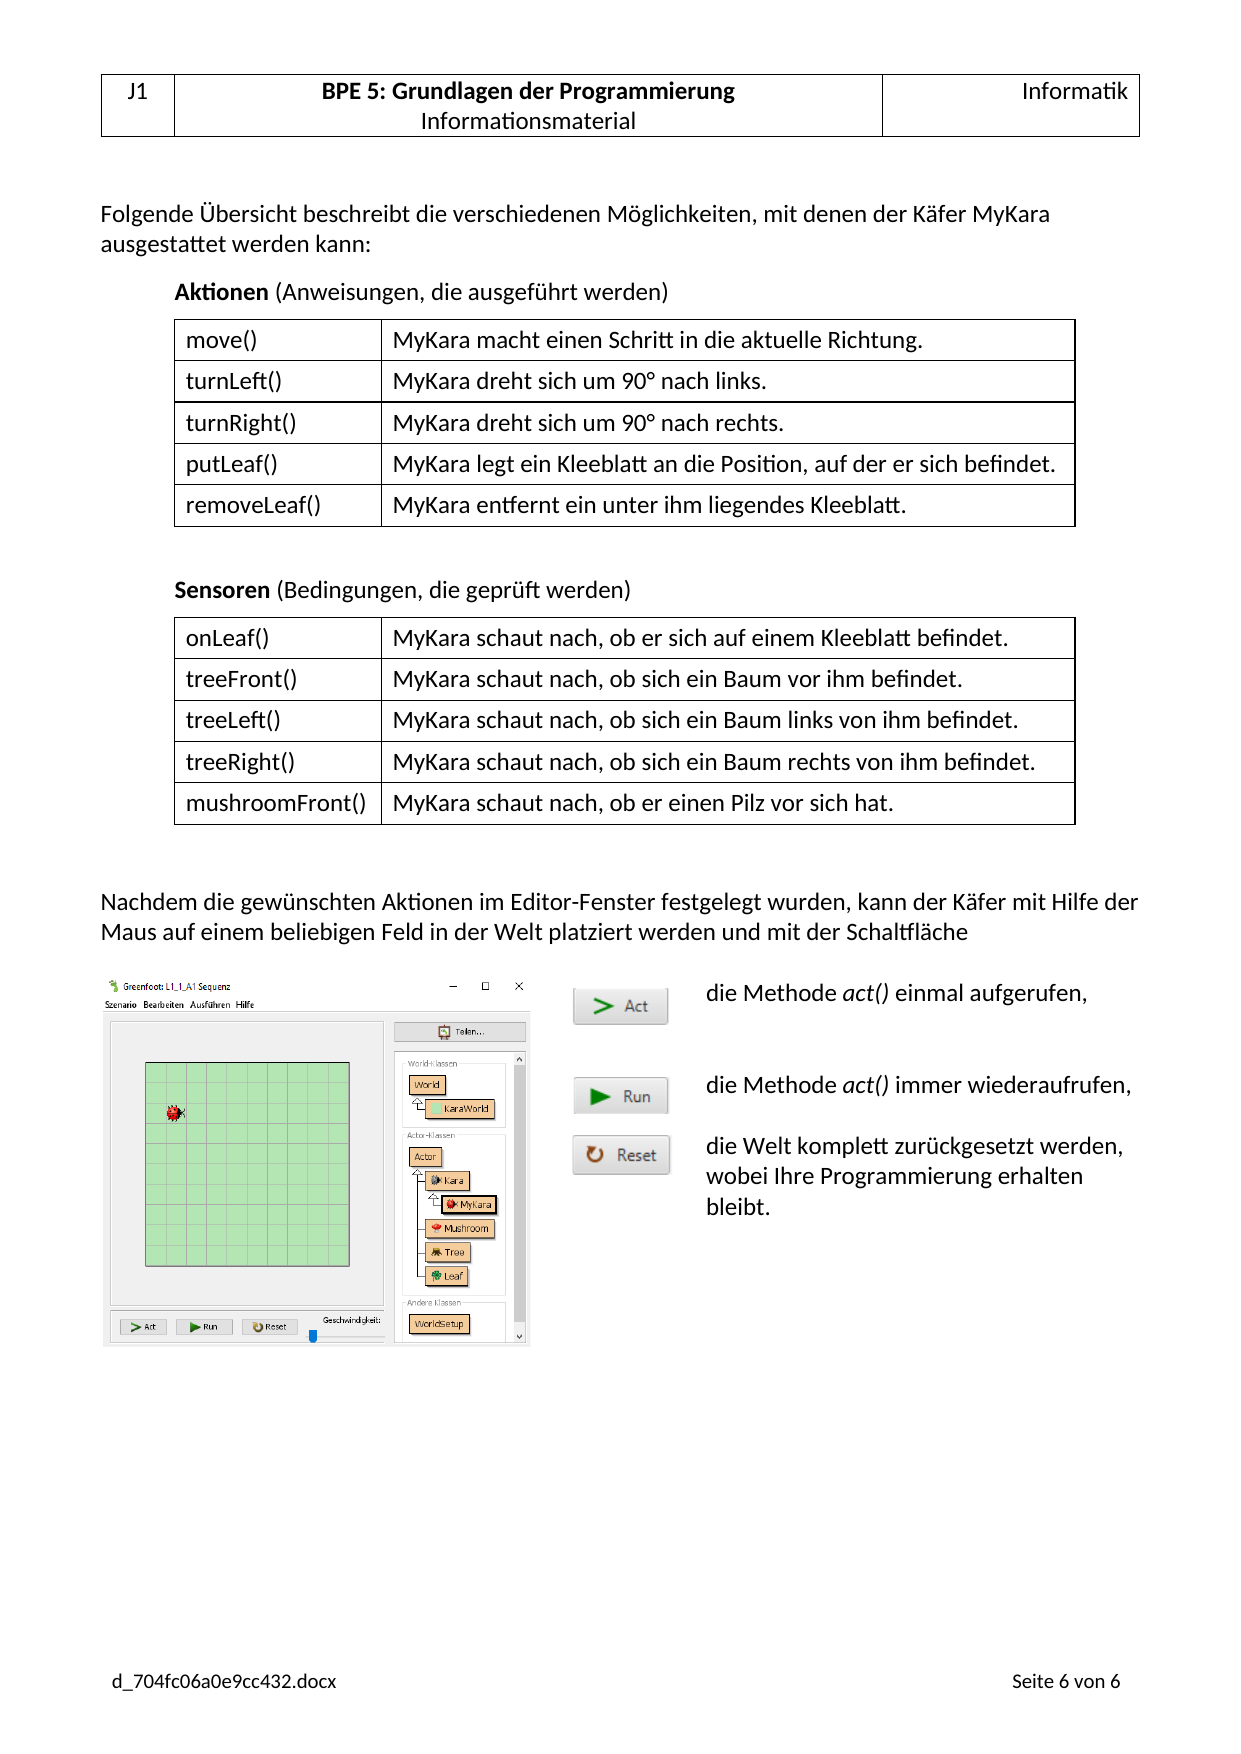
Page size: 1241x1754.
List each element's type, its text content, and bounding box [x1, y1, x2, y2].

text Aktionen (Anweisungen, die ausgeführt werden) [100, 276, 1140, 306]
table_header MyKara schaut nach, ob er sich auf einem Kleeblatt befindet. [382, 618, 1074, 658]
table_cell MyKara dreht sich um 90° nach rechts. [382, 403, 1074, 443]
table_header onLeaf() [175, 618, 381, 658]
table_cell treeRight() [175, 742, 381, 782]
table_header move() [175, 320, 381, 360]
table_cell turnLeft() [175, 361, 381, 401]
table_cell MyKara legt ein Kleeblatt an die Position, auf der er sich befindet. [382, 444, 1074, 484]
text die Methode act() immer wiederaufrufen, [706, 1069, 1140, 1099]
table_cell MyKara schaut nach, ob sich ein Baum vor ihm befindet. [382, 659, 1074, 699]
table_cell MyKara entfernt ein unter ihm liegendes Kleeblatt. [382, 485, 1074, 526]
text die Welt komplett zurückgesetzt werden, wobei Ihre Programmierung erhalten bleibt. [706, 1130, 1140, 1221]
table_cell treeFront() [175, 659, 381, 699]
table_cell MyKara schaut nach, ob sich ein Baum rechts von ihm befindet. [382, 742, 1074, 782]
text Folgende Übersicht beschreibt die verschiedenen Möglichkeiten, mit denen der Käfer MyKara ausgestattet werden kann: [100, 198, 1140, 259]
table_cell MyKara schaut nach, ob er einen Pilz vor sich hat. [382, 783, 1074, 823]
picture [572, 988, 670, 1025]
picture [572, 1135, 673, 1175]
table_cell MyKara dreht sich um 90° nach links. [382, 361, 1074, 401]
picture [103, 977, 531, 1346]
table_cell treeLeft() [175, 701, 381, 741]
text Nachdem die gewünschten Aktionen im Editor-Fenster festgelegt wurden, kann der Käfer mit Hilfe der Maus auf einem beliebigen Feld in der Welt platziert werden und mit der Schaltfläche [100, 886, 1140, 947]
table_cell removeLeaf() [175, 485, 381, 526]
table_cell putLeaf() [175, 444, 381, 484]
text die Methode act() einmal aufgerufen, [706, 977, 1140, 1008]
picture [573, 1077, 671, 1114]
table_header MyKara macht einen Schritt in die aktuelle Richtung. [382, 320, 1074, 360]
table_cell mushroomFront() [175, 783, 381, 823]
table_cell MyKara schaut nach, ob sich ein Baum links von ihm befindet. [382, 701, 1074, 741]
table_cell turnRight() [175, 403, 381, 443]
text Sensoren (Bedingungen, die geprüft werden) [100, 574, 1140, 604]
